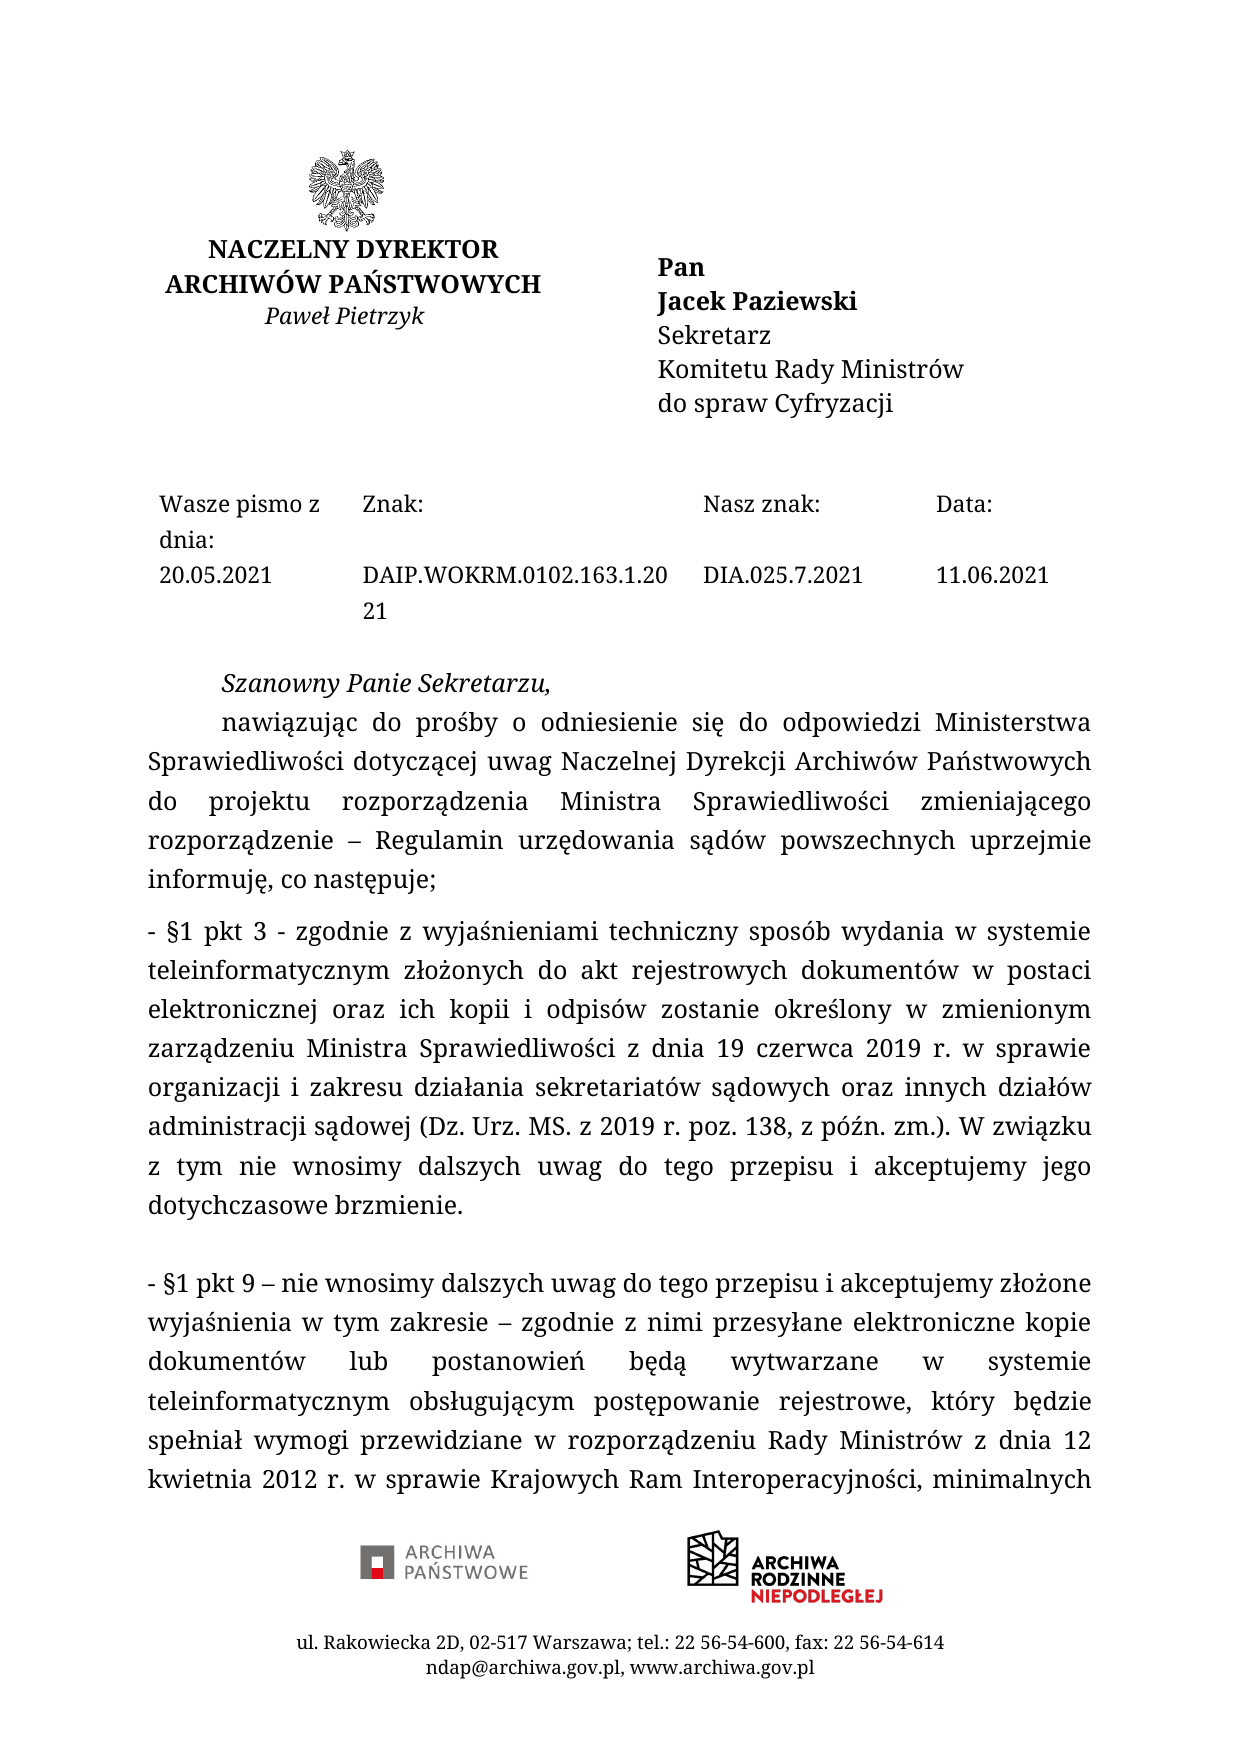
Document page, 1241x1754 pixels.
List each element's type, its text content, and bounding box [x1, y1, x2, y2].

table_cell DAIP.WOKRM.0102.163.1.2021 [351, 559, 692, 630]
text - §1 pkt 3 - zgodnie z wyjaśnieniami techniczny sposób wydania w systemie teleinformatycznym złożonych do akt rejestrowych dokumentów w postaci elektronicznej oraz ich kopii i odpisów zostanie określony w zmienionym zarządzeniu Ministra Sprawiedliwości z dnia 19 czerwca 2019 r. w sprawie organizacji i zakresu działania sekretariatów sądowych oraz innych działów administracji sądowej (Dz. Urz. MS. z 2019 r. poz. 138, z późn. zm.). W związku z tym nie wnosimy dalszych uwag do tego przepisu i akceptujemy jego dotychczasowe brzmienie. [148, 913, 1092, 1221]
table_header Data: [925, 488, 1092, 559]
table_header Znak: [351, 488, 692, 559]
picture [319, 1506, 566, 1629]
text nawiązując do prośby o odniesienie się do odpowiedzi Ministerstwa Sprawiedliwości dotyczącej uwag Naczelnej Dyrekcji Archiwów Państwowych do projektu rozporządzenia Ministra Sprawiedliwości zmieniającego rozporządzenie – Regulamin urzędowania sądów powszechnych uprzejmie informuję, co następuje; [148, 705, 1092, 896]
table_cell Jacek Paziewski [646, 284, 1089, 318]
picture [305, 147, 386, 233]
text Szanowny Panie Sekretarzu, [148, 666, 1092, 700]
table_header Pan [646, 216, 1089, 284]
table_header Nasz znak: [692, 488, 924, 559]
table_cell DIA.025.7.2021 [692, 559, 924, 630]
table_header NACZELNY DYREKTOR ARCHIWÓW PAŃSTWOWYCH Paweł Pietrzyk [141, 148, 554, 332]
table_header Wasze pismo z dnia: [148, 488, 351, 559]
table_cell 20.05.2021 [148, 559, 351, 630]
table_cell Sekretarz Komitetu Rady Ministrów do spraw Cyfryzacji [646, 318, 1089, 420]
table_cell 11.06.2021 [925, 559, 1092, 630]
picture [661, 1504, 922, 1629]
